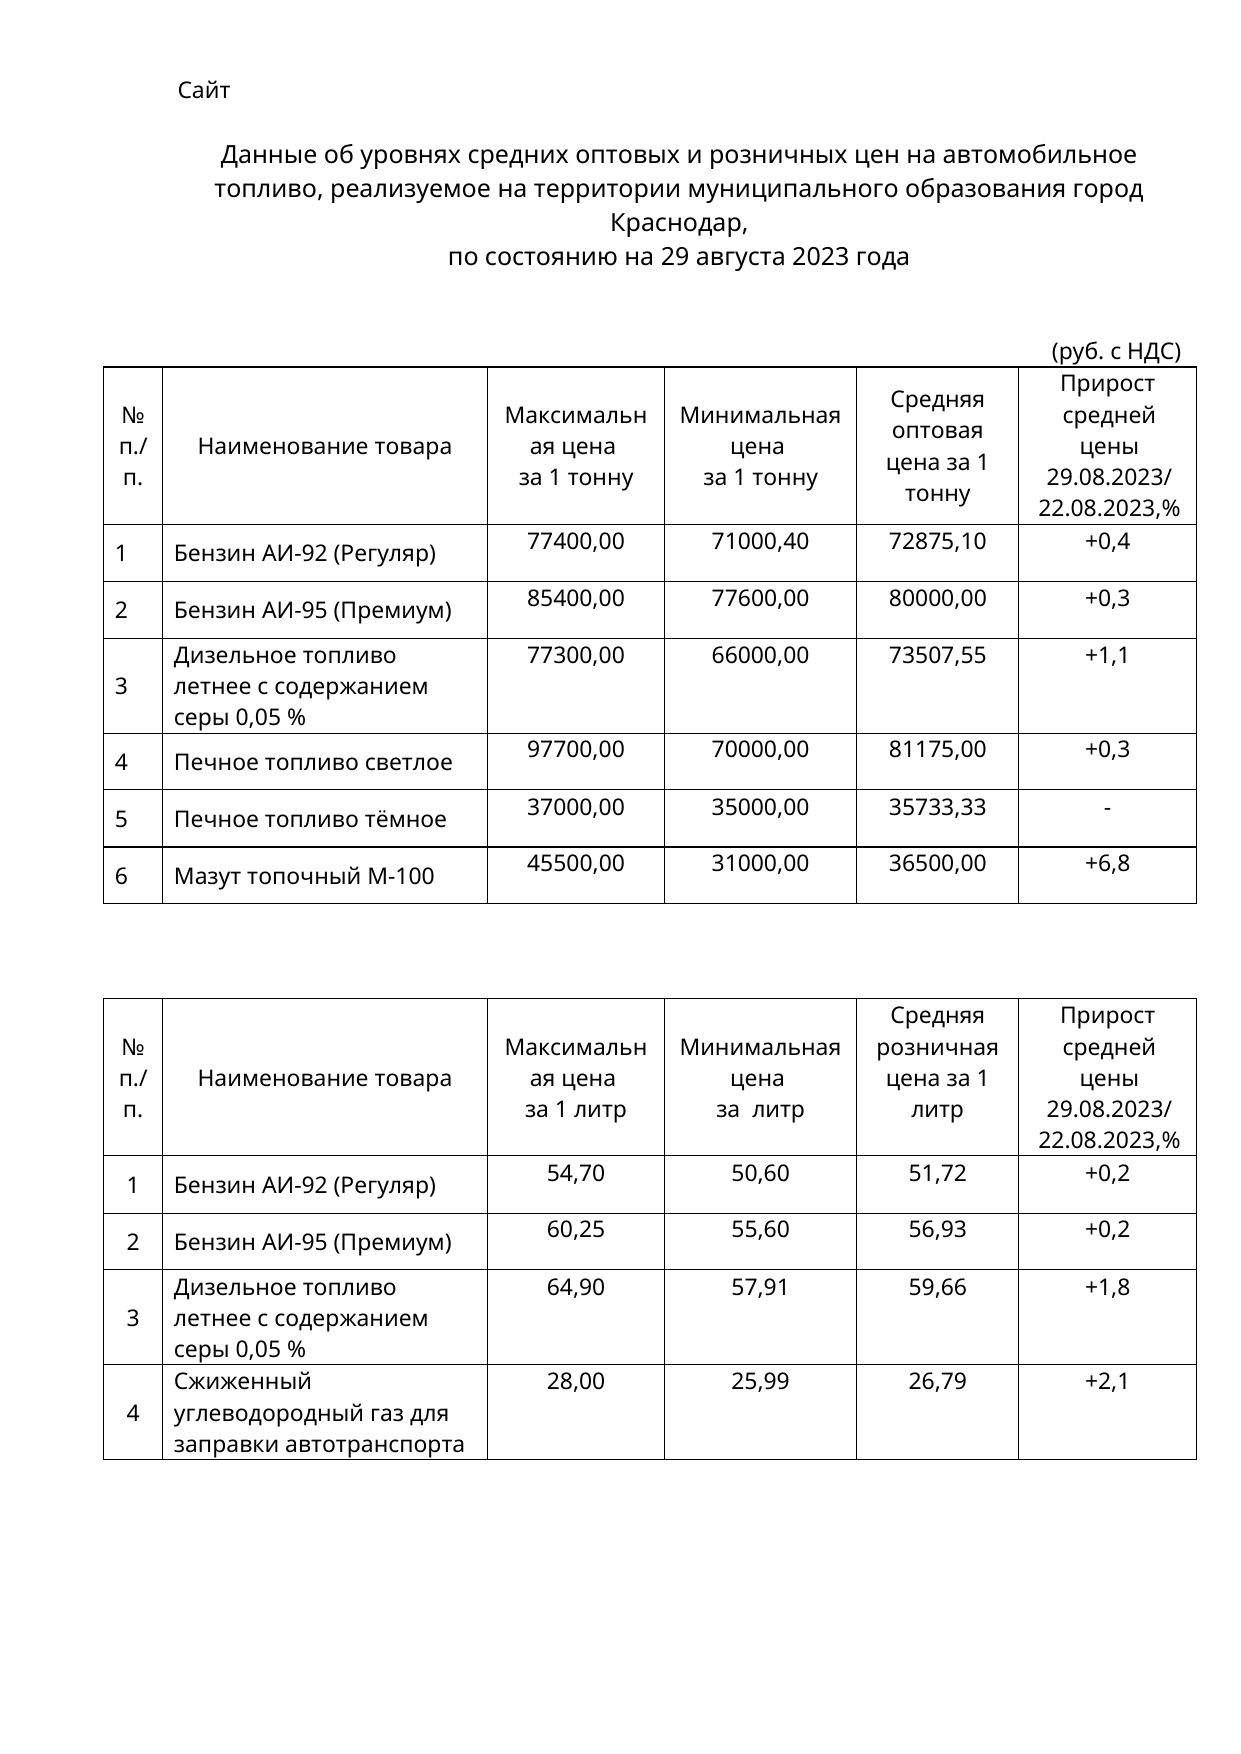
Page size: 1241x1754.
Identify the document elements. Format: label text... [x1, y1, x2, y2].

table_cell 59,66 [857, 1270, 1018, 1364]
table_header Максимальная цена за 1 литр [488, 999, 664, 1155]
table_cell 77300,00 [488, 639, 664, 732]
table_cell 36500,00 [857, 848, 1018, 903]
table_cell 51,72 [857, 1156, 1018, 1212]
table_cell 37000,00 [488, 790, 664, 846]
table_cell +6,8 [1019, 848, 1196, 903]
table_cell 77600,00 [665, 582, 856, 638]
table_cell 3 [104, 1270, 162, 1364]
table_cell Дизельное топливо летнее с содержанием серы 0,05 % [163, 1270, 487, 1364]
table_header Максимальная цена за 1 тонну [488, 368, 664, 524]
table_cell 1 [104, 1156, 162, 1212]
table_cell 71000,40 [665, 525, 856, 581]
table_header Средняя оптовая цена за 1 тонну [857, 368, 1018, 524]
table_cell 2 [104, 1214, 162, 1269]
table_header Прирост средней цены 29.08.2023/ 22.08.2023,% [1019, 999, 1196, 1155]
table_cell 25,99 [665, 1365, 856, 1459]
table_cell 28,00 [488, 1365, 664, 1459]
table_cell - [1019, 790, 1196, 846]
table_cell 80000,00 [857, 582, 1018, 638]
table_cell 5 [104, 790, 162, 846]
table_cell 64,90 [488, 1270, 664, 1364]
table_cell 56,93 [857, 1214, 1018, 1269]
table_cell 4 [104, 1365, 162, 1459]
table_cell 73507,55 [857, 639, 1018, 732]
table_cell 85400,00 [488, 582, 664, 638]
table_header Наименование товара [163, 999, 487, 1155]
table_cell 77400,00 [488, 525, 664, 581]
table_cell Сжиженный углеводородный газ для заправки автотранспорта [163, 1365, 487, 1459]
table_header Минимальная цена за 1 тонну [665, 368, 856, 524]
table_cell 1 [104, 525, 162, 581]
table_cell 70000,00 [665, 734, 856, 789]
table_cell 4 [104, 734, 162, 789]
table_header № п./п. [104, 368, 162, 524]
table_cell 55,60 [665, 1214, 856, 1269]
table_cell Печное топливо тёмное [163, 790, 487, 846]
table_cell Печное топливо светлое [163, 734, 487, 789]
text Данные об уровнях средних оптовых и розничных цен на автомобильное топливо, реализуемое на территории муниципального образования город Краснодар, по состоянию на 29 августа 2023 года [177, 136, 1181, 273]
table_cell Бензин АИ-92 (Регуляр) [163, 525, 487, 581]
table_cell +0,3 [1019, 734, 1196, 789]
table_cell 2 [104, 582, 162, 638]
table_cell 3 [104, 639, 162, 732]
table_header Наименование товара [163, 368, 487, 524]
table_header Прирост средней цены 29.08.2023/ 22.08.2023,% [1019, 368, 1196, 524]
table_cell 97700,00 [488, 734, 664, 789]
table_cell 50,60 [665, 1156, 856, 1212]
table_cell +2,1 [1019, 1365, 1196, 1459]
table_cell +0,4 [1019, 525, 1196, 581]
table_header № п./п. [104, 999, 162, 1155]
table_cell +0,2 [1019, 1156, 1196, 1212]
table_cell 35733,33 [857, 790, 1018, 846]
table_cell 6 [104, 848, 162, 903]
table_cell Бензин АИ-95 (Премиум) [163, 582, 487, 638]
text (руб. с НДС) [177, 335, 1181, 366]
table_header Средняя розничная цена за 1 литр [857, 999, 1018, 1155]
table_cell 57,91 [665, 1270, 856, 1364]
text Сайт [177, 74, 1181, 105]
table_cell Бензин АИ-92 (Регуляр) [163, 1156, 487, 1212]
table_cell 31000,00 [665, 848, 856, 903]
table_cell 45500,00 [488, 848, 664, 903]
table_cell 26,79 [857, 1365, 1018, 1459]
table_cell 60,25 [488, 1214, 664, 1269]
table_cell Дизельное топливо летнее с содержанием серы 0,05 % [163, 639, 487, 732]
table_cell +1,8 [1019, 1270, 1196, 1364]
table_cell 66000,00 [665, 639, 856, 732]
table_cell Мазут топочный М-100 [163, 848, 487, 903]
table_cell +1,1 [1019, 639, 1196, 732]
table_cell +0,3 [1019, 582, 1196, 638]
table_cell +0,2 [1019, 1214, 1196, 1269]
table_cell 35000,00 [665, 790, 856, 846]
table_cell 81175,00 [857, 734, 1018, 789]
table_cell 54,70 [488, 1156, 664, 1212]
table_cell Бензин АИ-95 (Премиум) [163, 1214, 487, 1269]
table_cell 72875,10 [857, 525, 1018, 581]
table_header Минимальная цена за литр [665, 999, 856, 1155]
